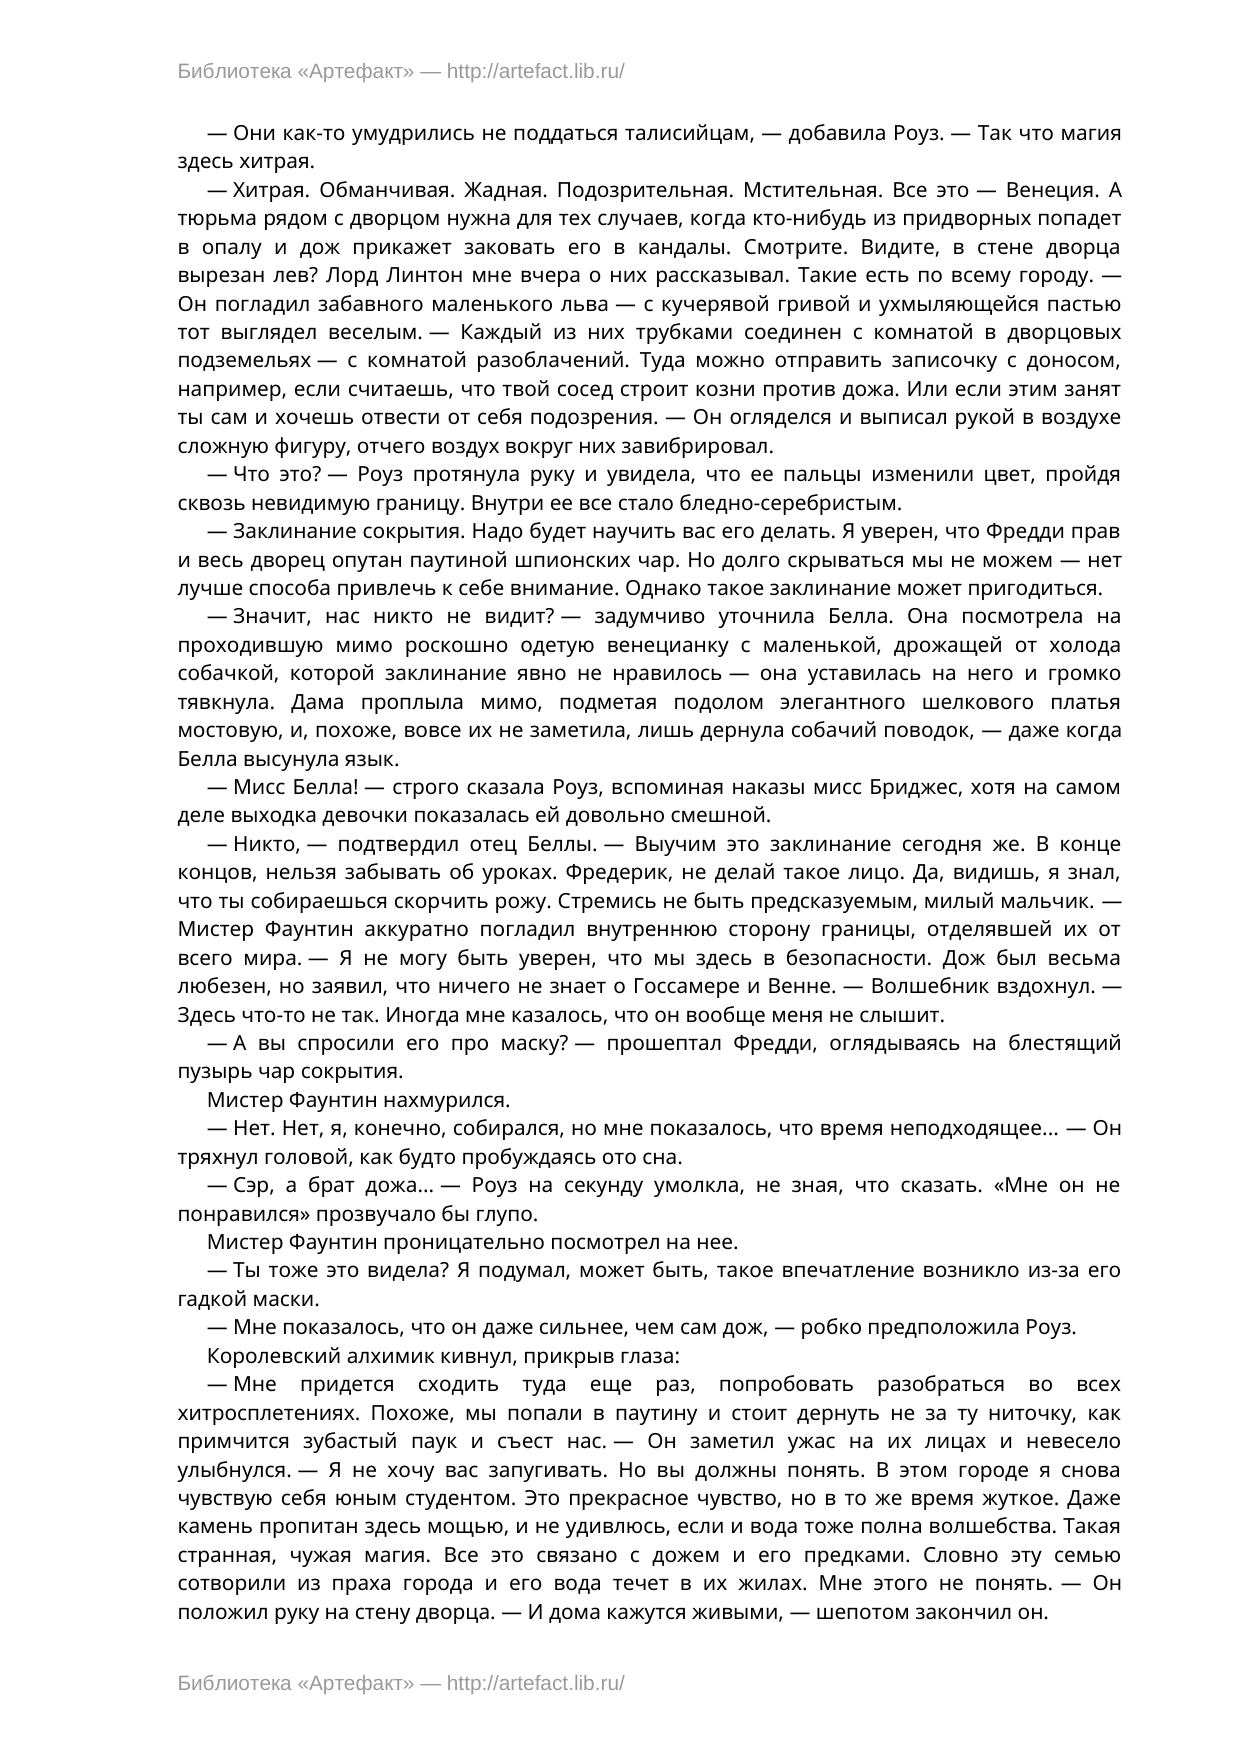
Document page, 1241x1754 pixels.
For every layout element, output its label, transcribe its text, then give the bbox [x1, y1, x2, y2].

text — Мне придется сходить туда еще раз, попробовать разобраться во всех хитросплетениях. Похоже, мы попали в паутину и стоит дернуть не за ту ниточку, как примчится зубастый паук и съест нас. — Он заметил ужас на их лицах и невесело улыбнулся. — Я не хочу вас запугивать. Но вы должны понять. В этом городе я снова чувствую себя юным студентом. Это прекрасное чувство, но в то же время жуткое. Даже камень пропитан здесь мощью, и не удивлюсь, если и вода тоже полна волшебства. Такая странная, чужая магия. Все это связано с дожем и его предками. Словно эту семью сотворили из праха города и его вода течет в их жилах. Мне этого не понять. — Он положил руку на стену дворца. — И дома кажутся живыми, — шепотом закончил он. [177, 1369, 1122, 1625]
text Мистер Фаунтин нахмурился. [177, 1085, 1122, 1113]
text Королевский алхимик кивнул, прикрыв глаза: [177, 1341, 1122, 1369]
text Мистер Фаунтин проницательно посмотрел на нее. [177, 1227, 1122, 1256]
text — Нет. Нет, я, конечно, собирался, но мне показалось, что время неподходящее... — Он тряхнул головой, как будто пробуждаясь ото сна. [177, 1113, 1122, 1170]
text — Заклинание сокрытия. Надо будет научить вас его делать. Я уверен, что Фредди прав и весь дворец опутан паутиной шпионских чар. Но долго скрываться мы не можем — нет лучше способа привлечь к себе внимание. Однако такое заклинание может пригодиться. [177, 516, 1122, 602]
text — Мне показалось, что он даже сильнее, чем сам дож, — робко предположила Роуз. [177, 1312, 1122, 1341]
text — Никто, — подтвердил отец Беллы. — Выучим это заклинание сегодня же. В конце концов, нельзя забывать об уроках. Фредерик, не делай такое лицо. Да, видишь, я знал, что ты собираешься скорчить рожу. Стремись не быть предсказуемым, милый мальчик. — Мистер Фаунтин аккуратно погладил внутреннюю сторону границы, отделявшей их от всего мира. — Я не могу быть уверен, что мы здесь в безопасности. Дож был весьма любезен, но заявил, что ничего не знает о Госсамере и Венне. — Волшебник вздохнул. — Здесь что-то не так. Иногда мне казалось, что он вообще меня не слышит. [177, 829, 1122, 1028]
text — Значит, нас никто не видит? — задумчиво уточнила Белла. Она посмотрела на проходившую мимо роскошно одетую венецианку с маленькой, дрожащей от холода собачкой, которой заклинание явно не нравилось — она уставилась на него и громко тявкнула. Дама проплыла мимо, подметая подолом элегантного шелкового платья мостовую, и, похоже, вовсе их не заметила, лишь дернула собачий поводок, — даже когда Белла высунула язык. [177, 602, 1122, 772]
text — А вы спросили его про маску? — прошептал Фредди, оглядываясь на блестящий пузырь чар сокрытия. [177, 1028, 1122, 1085]
text — Что это? — Роуз протянула руку и увидела, что ее пальцы изменили цвет, пройдя сквозь невидимую границу. Внутри ее все стало бледно-серебристым. [177, 459, 1122, 516]
text — Они как-то умудрились не поддаться талисийцам, — добавила Роуз. — Так что магия здесь хитрая. [177, 118, 1122, 175]
text — Мисс Белла! — строго сказала Роуз, вспоминая наказы мисс Бриджес, хотя на самом деле выходка девочки показалась ей довольно смешной. [177, 772, 1122, 829]
text — Сэр, а брат дожа... — Роуз на секунду умолкла, не зная, что сказать. «Мне он не понравился» прозвучало бы глупо. [177, 1170, 1122, 1227]
text — Хитрая. Обманчивая. Жадная. Подозрительная. Мстительная. Все это — Венеция. А тюрьма рядом с дворцом нужна для тех случаев, когда кто-нибудь из придворных попадет в опалу и дож прикажет заковать его в кандалы. Смотрите. Видите, в стене дворца вырезан лев? Лорд Линтон мне вчера о них рассказывал. Такие есть по всему городу. — Он погладил забавного маленького льва — с кучерявой гривой и ухмыляющейся пастью тот выглядел веселым. — Каждый из них трубками соединен с комнатой в дворцовых подземельях — с комнатой разоблачений. Туда можно отправить записочку с доносом, например, если считаешь, что твой сосед строит козни против дожа. Или если этим занят ты сам и хочешь отвести от себя подозрения. — Он огляделся и выписал рукой в воздухе сложную фигуру, отчего воздух вокруг них завибрировал. [177, 175, 1122, 459]
text — Ты тоже это видела? Я подумал, может быть, такое впечатление возникло из-за его гадкой маски. [177, 1256, 1122, 1312]
